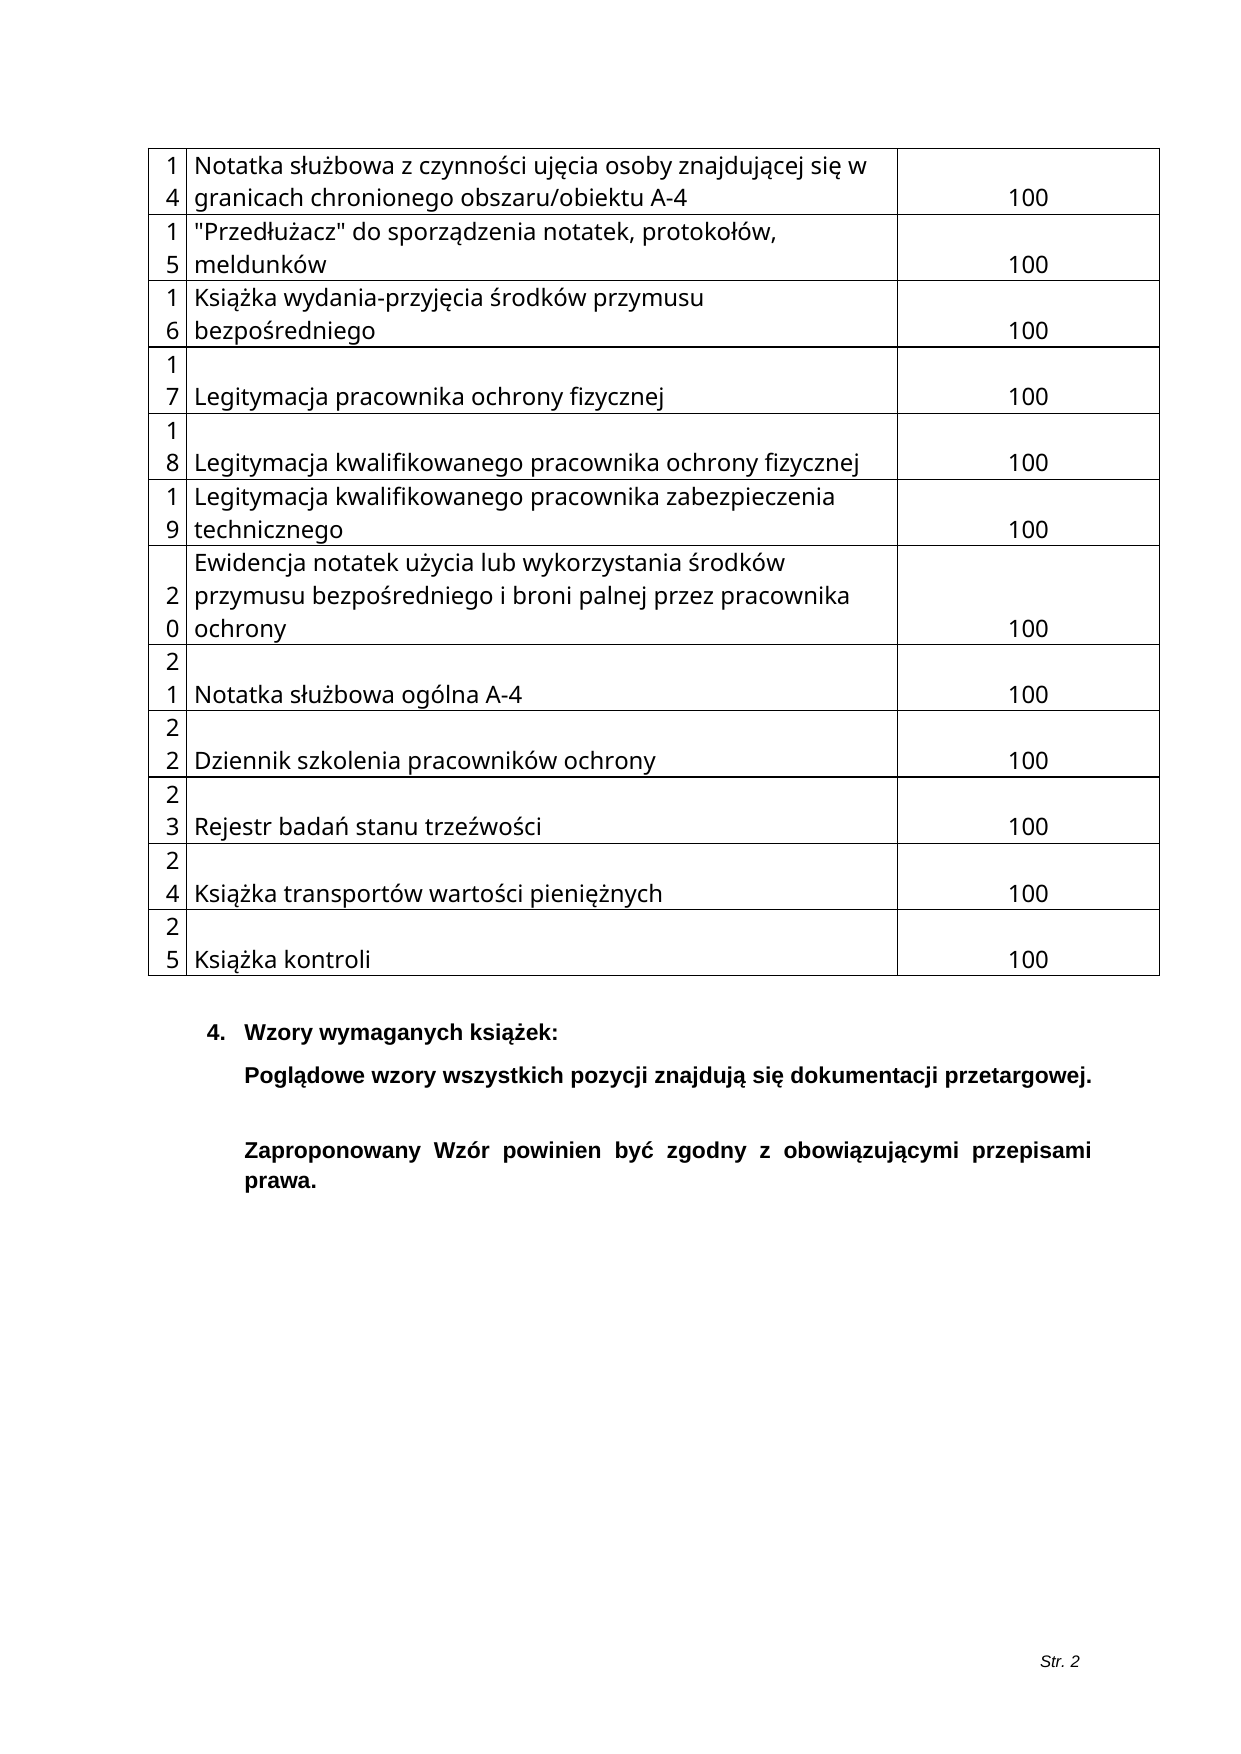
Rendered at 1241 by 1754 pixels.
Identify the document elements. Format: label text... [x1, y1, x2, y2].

table_cell Legitymacja kwalifikowanego pracownika ochrony fizycznej [187, 414, 897, 479]
table_cell 17 [149, 348, 186, 413]
table_cell Rejestr badań stanu trzeźwości [187, 778, 897, 843]
table_cell 100 [898, 844, 1159, 909]
table_cell 100 [898, 215, 1159, 280]
table_cell Ewidencja notatek użycia lub wykorzystania środków przymusu bezpośredniego i broni palnej przez pracownika ochrony [187, 546, 897, 644]
table_cell 23 [149, 778, 186, 843]
table_cell Książka wydania-przyjęcia środków przymusu bezpośredniego [187, 281, 897, 346]
list Wzory wymaganych książek: [207, 1019, 1093, 1045]
table_cell 100 [898, 910, 1159, 975]
table_cell 100 [898, 546, 1159, 644]
table_cell Notatka służbowa ogólna A-4 [187, 645, 897, 710]
table_cell 100 [898, 414, 1159, 479]
table_cell 20 [149, 546, 186, 644]
table_cell 100 [898, 149, 1159, 214]
table_cell 16 [149, 281, 186, 346]
table_cell Książka kontroli [187, 910, 897, 975]
table_cell 25 [149, 910, 186, 975]
table_cell 24 [149, 844, 186, 909]
table_cell 14 [149, 149, 186, 214]
table_cell Książka transportów wartości pieniężnych [187, 844, 897, 909]
text Poglądowe wzory wszystkich pozycji znajdują się dokumentacji przetargowej. [244, 1062, 1093, 1120]
table_cell Legitymacja pracownika ochrony fizycznej [187, 348, 897, 413]
table_cell Dziennik szkolenia pracowników ochrony [187, 711, 897, 776]
table_cell 19 [149, 480, 186, 545]
table_cell "Przedłużacz" do sporządzenia notatek, protokołów, meldunków [187, 215, 897, 280]
table_cell 21 [149, 645, 186, 710]
table_cell 100 [898, 348, 1159, 413]
text Zaproponowany Wzór powinien być zgodny z obowiązującymi przepisami prawa. [244, 1137, 1093, 1193]
table_cell 15 [149, 215, 186, 280]
table_cell 100 [898, 281, 1159, 346]
table_cell Legitymacja kwalifikowanego pracownika zabezpieczenia technicznego [187, 480, 897, 545]
table_cell Notatka służbowa z czynności ujęcia osoby znajdującej się w granicach chronionego obszaru/obiektu A-4 [187, 149, 897, 214]
table_cell 100 [898, 645, 1159, 710]
table_cell 100 [898, 711, 1159, 776]
table_cell 18 [149, 414, 186, 479]
table_cell 100 [898, 480, 1159, 545]
table_cell 22 [149, 711, 186, 776]
table_cell 100 [898, 778, 1159, 843]
